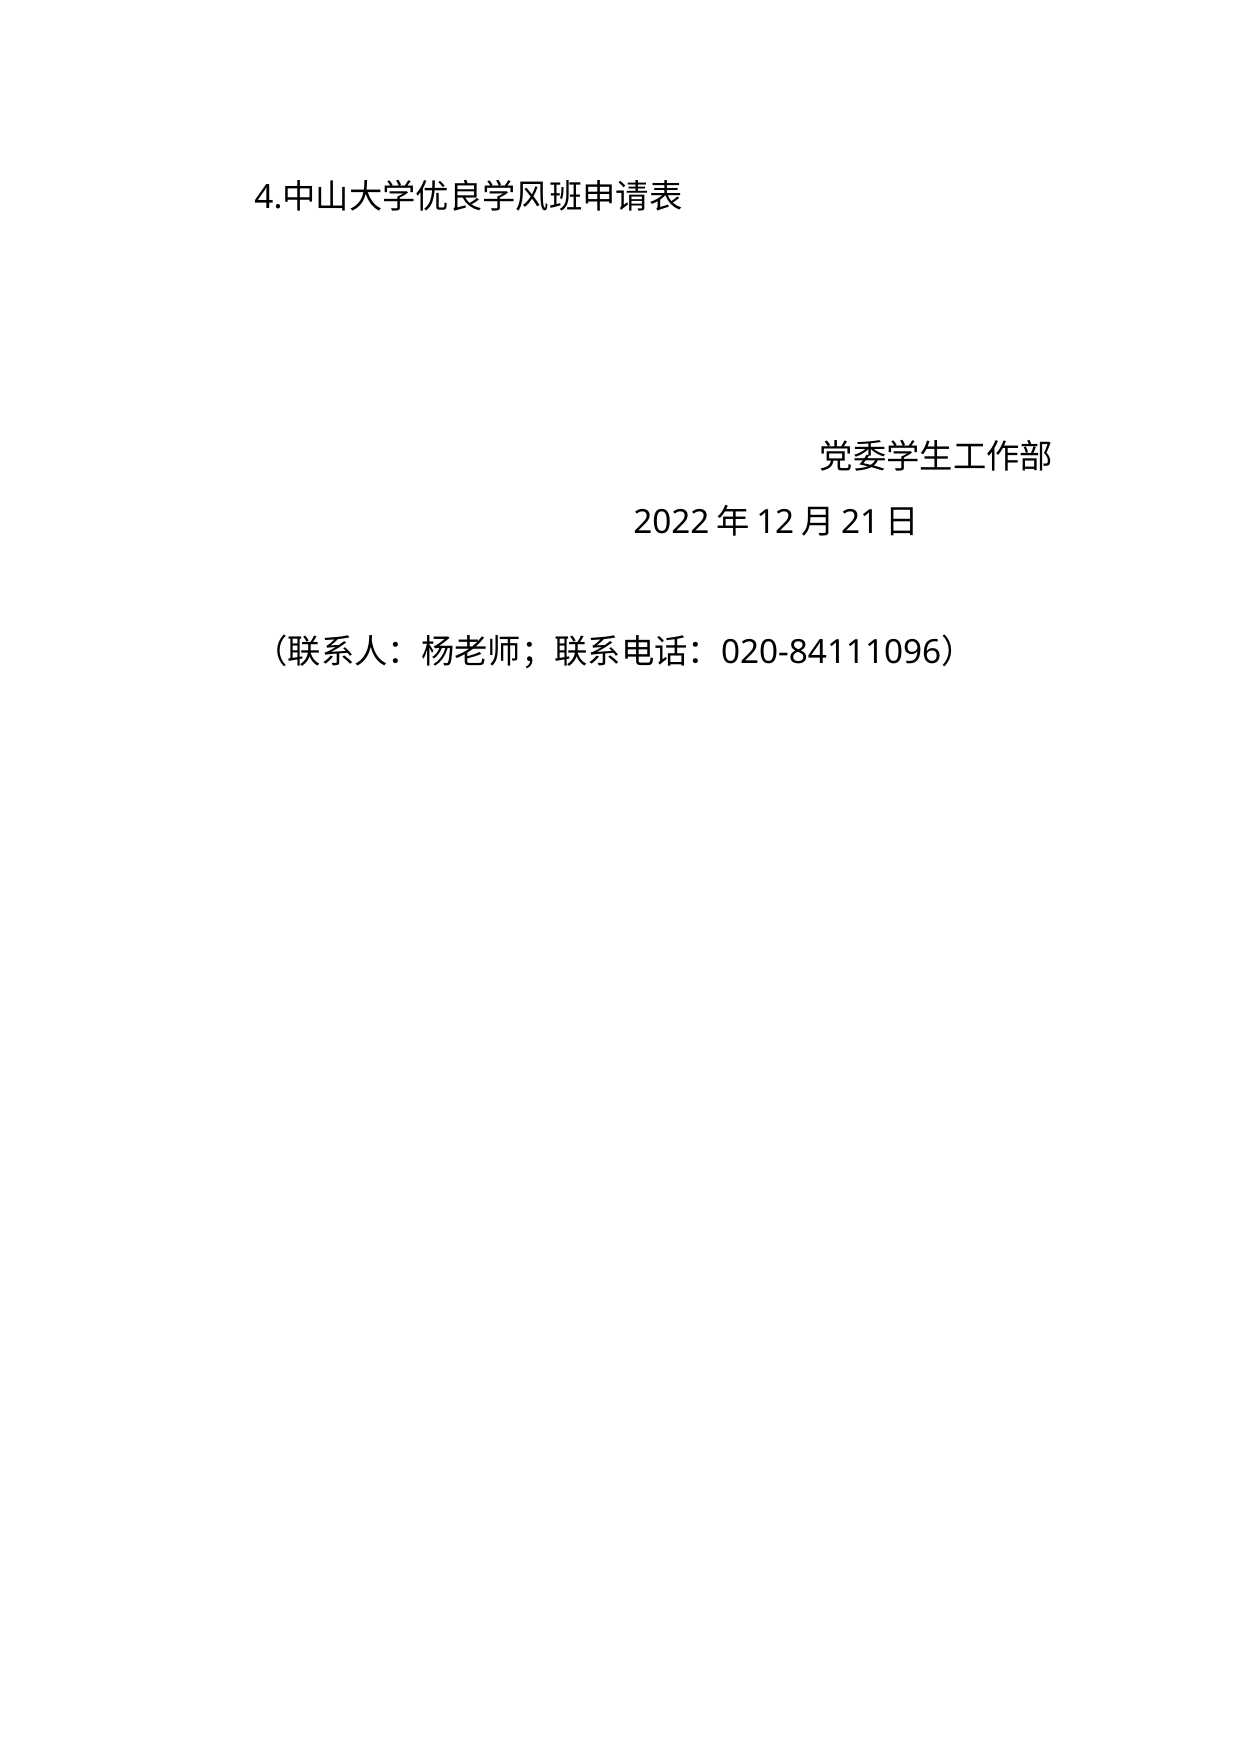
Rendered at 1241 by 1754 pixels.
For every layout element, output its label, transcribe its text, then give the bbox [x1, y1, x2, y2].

text 2022年12月21日 [187, 487, 1053, 552]
text 4.中山大学优良学风班申请表 [187, 162, 1053, 227]
text 党委学生工作部 [187, 422, 1053, 487]
text （联系人：杨老师；联系电话：020-84111096） [187, 617, 1053, 682]
